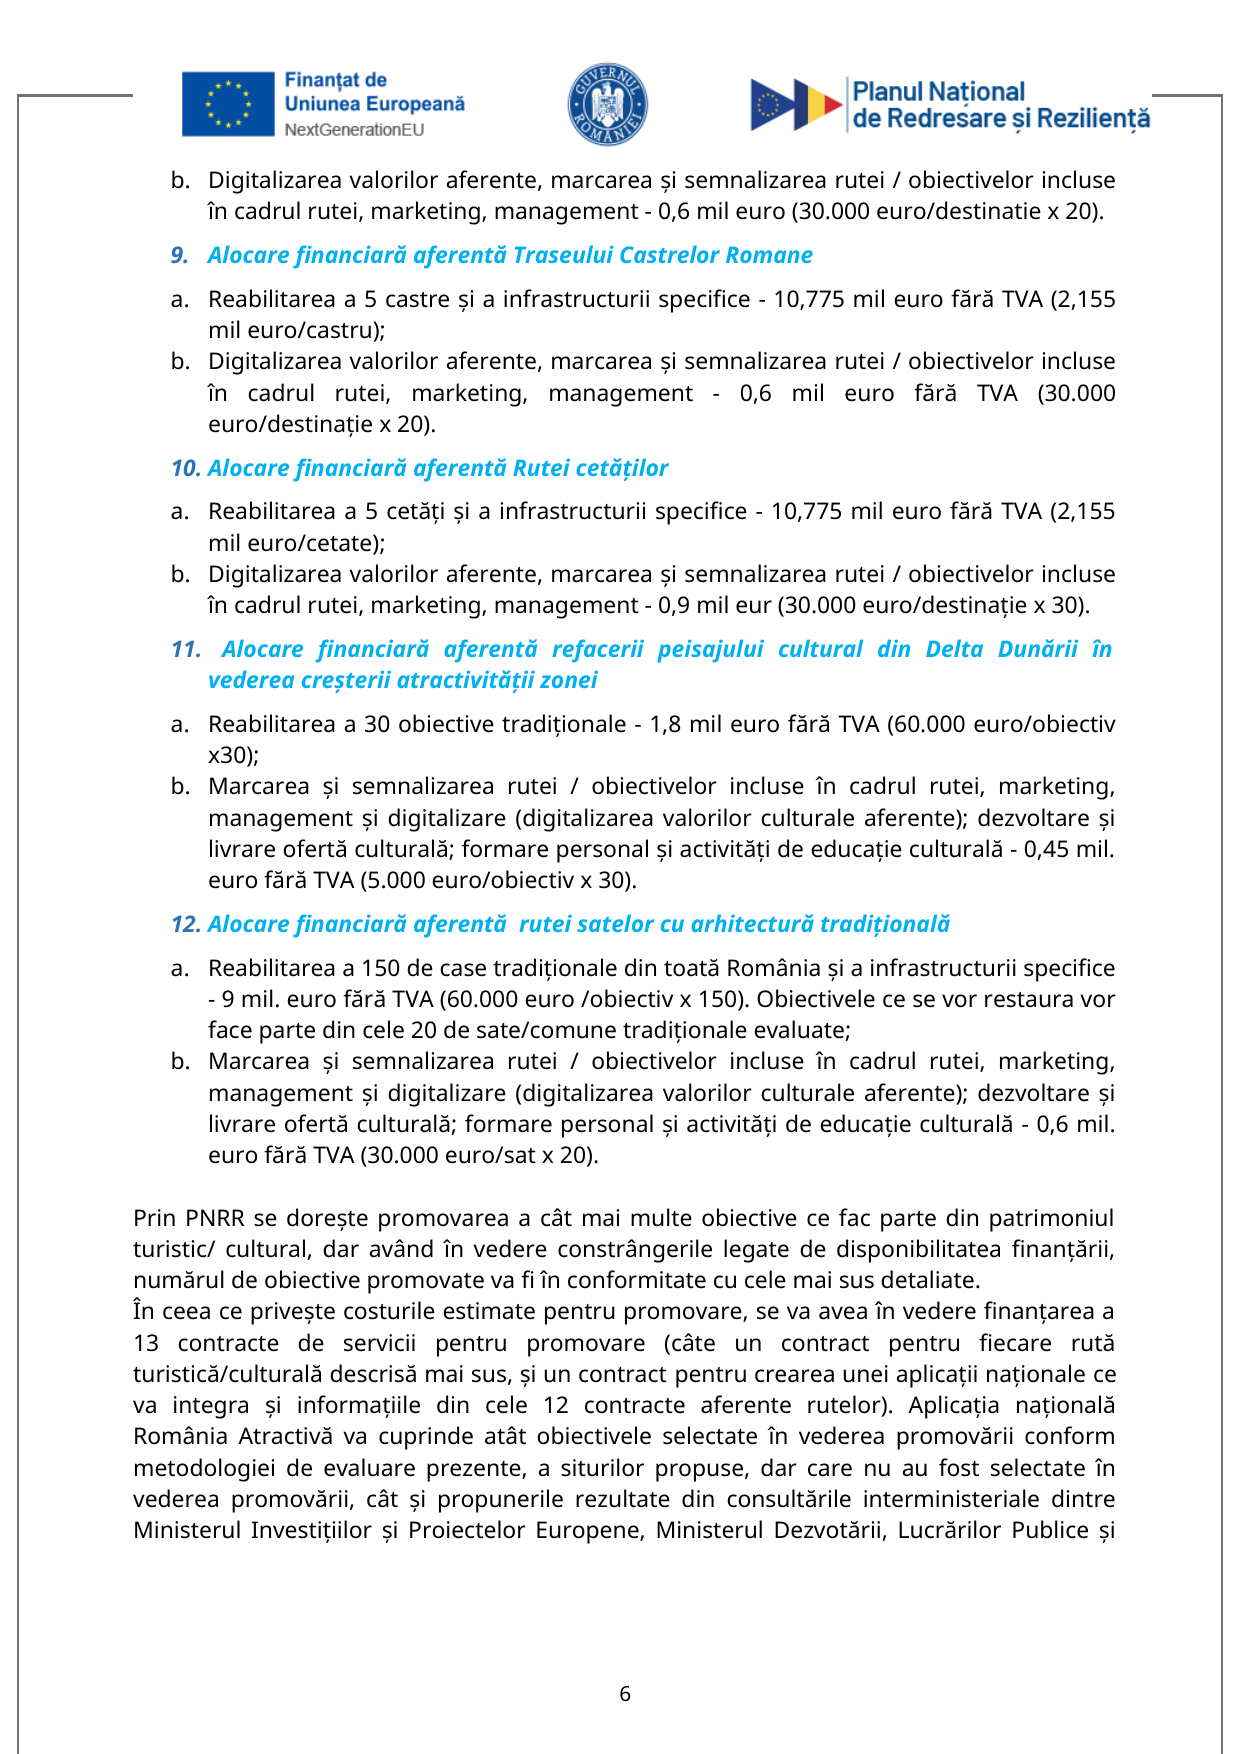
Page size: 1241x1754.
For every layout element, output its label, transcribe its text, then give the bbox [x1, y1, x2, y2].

list Reabilitarea a 30 obiective tradiționale - 1,8 mil euro fără TVA (60.000 euro/obiectiv x30); [170, 708, 1117, 770]
list Alocare financiară aferentă Traseului Castrelor Romane [170, 239, 1117, 270]
list Marcarea și semnalizarea rutei / obiectivelor incluse în cadrul rutei, marketing, management și digitalizare (digitalizarea valorilor culturale aferente); dezvoltare și livrare ofertă culturală; formare personal și activități de educație culturală - 0,45 mil. euro fără TVA (5.000 euro/obiectiv x 30). [170, 770, 1117, 895]
list Marcarea și semnalizarea rutei / obiectivelor incluse în cadrul rutei, marketing, management și digitalizare (digitalizarea valorilor culturale aferente); dezvoltare și livrare ofertă culturală; formare personal și activități de educație culturală - 0,6 mil. euro fără TVA (30.000 euro/sat x 20). [170, 1045, 1117, 1170]
list Reabilitarea a 150 de case tradiționale din toată România și a infrastructurii specifice - 9 mil. euro fără TVA (60.000 euro /obiectiv x 150). Obiectivele ce se vor restaura vor face parte din cele 20 de sate/comune tradiționale evaluate; [170, 952, 1117, 1045]
text Prin PNRR se dorește promovarea a cât mai multe obiective ce fac parte din patrimoniul turistic/ cultural, dar având în vedere constrângerile legate de disponibilitatea finanțării, numărul de obiective promovate va fi în conformitate cu cele mai sus detaliate. [133, 1202, 1117, 1295]
list Digitalizarea valorilor aferente, marcarea și semnalizarea rutei / obiectivelor incluse în cadrul rutei, marketing, management - 0,9 mil eur (30.000 euro/destinație x 30). [170, 558, 1117, 620]
list Reabilitarea a 5 castre și a infrastructurii specifice - 10,775 mil euro fără TVA (2,155 mil euro/castru); [170, 283, 1117, 345]
list Alocare financiară aferentă refacerii peisajului cultural din Delta Dunării în vederea creșterii atractivității zonei [170, 633, 1117, 695]
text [133, 1295, 1117, 1545]
list Digitalizarea valorilor aferente, marcarea și semnalizarea rutei / obiectivelor incluse în cadrul rutei, marketing, management - 0,6 mil euro fără TVA (30.000 euro/destinație x 20). [170, 345, 1117, 439]
list Alocare financiară aferentă rutei satelor cu arhitectură tradițională [170, 908, 1117, 939]
list Reabilitarea a 5 cetăți și a infrastructurii specifice - 10,775 mil euro fără TVA (2,155 mil euro/cetate); [170, 495, 1117, 558]
list Alocare financiară aferentă Rutei cetăților [170, 452, 1117, 483]
list Digitalizarea valorilor aferente, marcarea și semnalizarea rutei / obiectivelor incluse în cadrul rutei, marketing, management - 0,6 mil euro (30.000 euro/destinatie x 20). [170, 164, 1117, 227]
